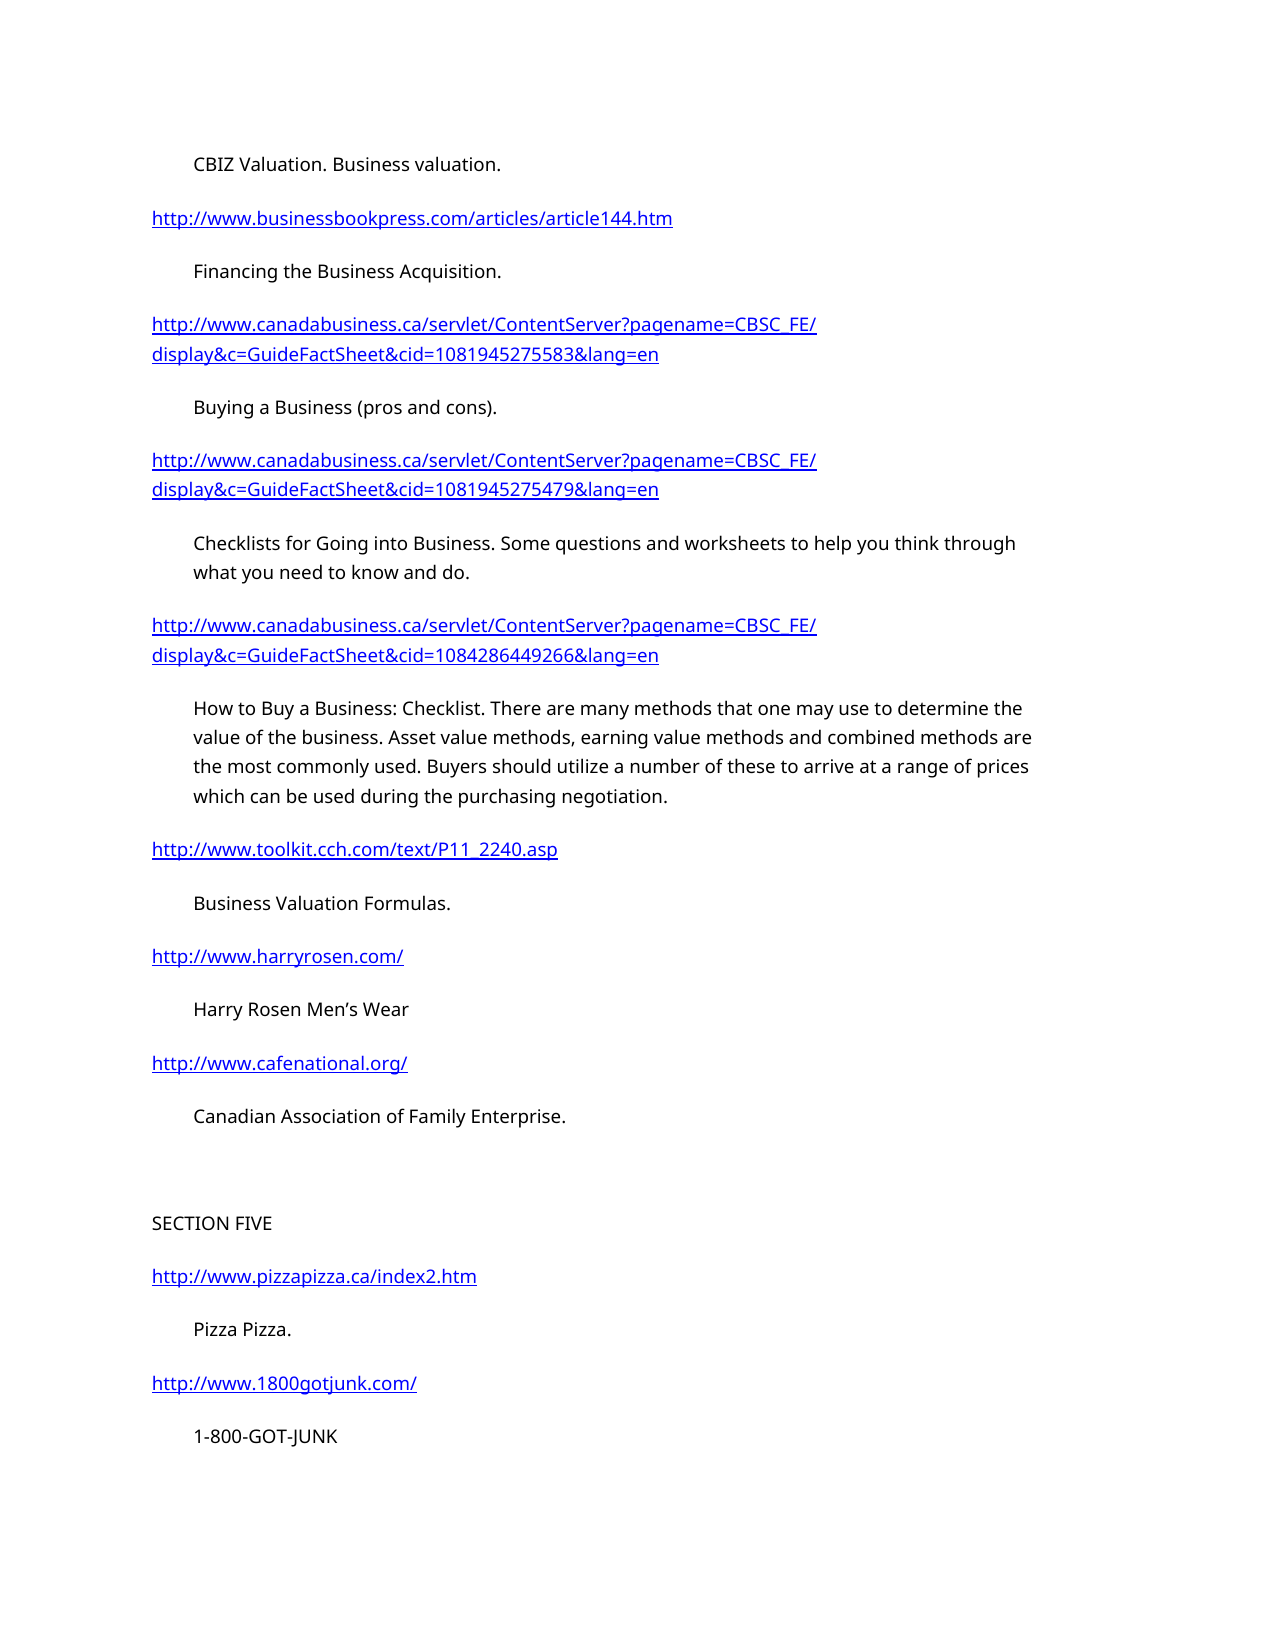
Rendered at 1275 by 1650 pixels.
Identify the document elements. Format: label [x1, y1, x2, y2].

table_header [150, 150, 1062, 1475]
